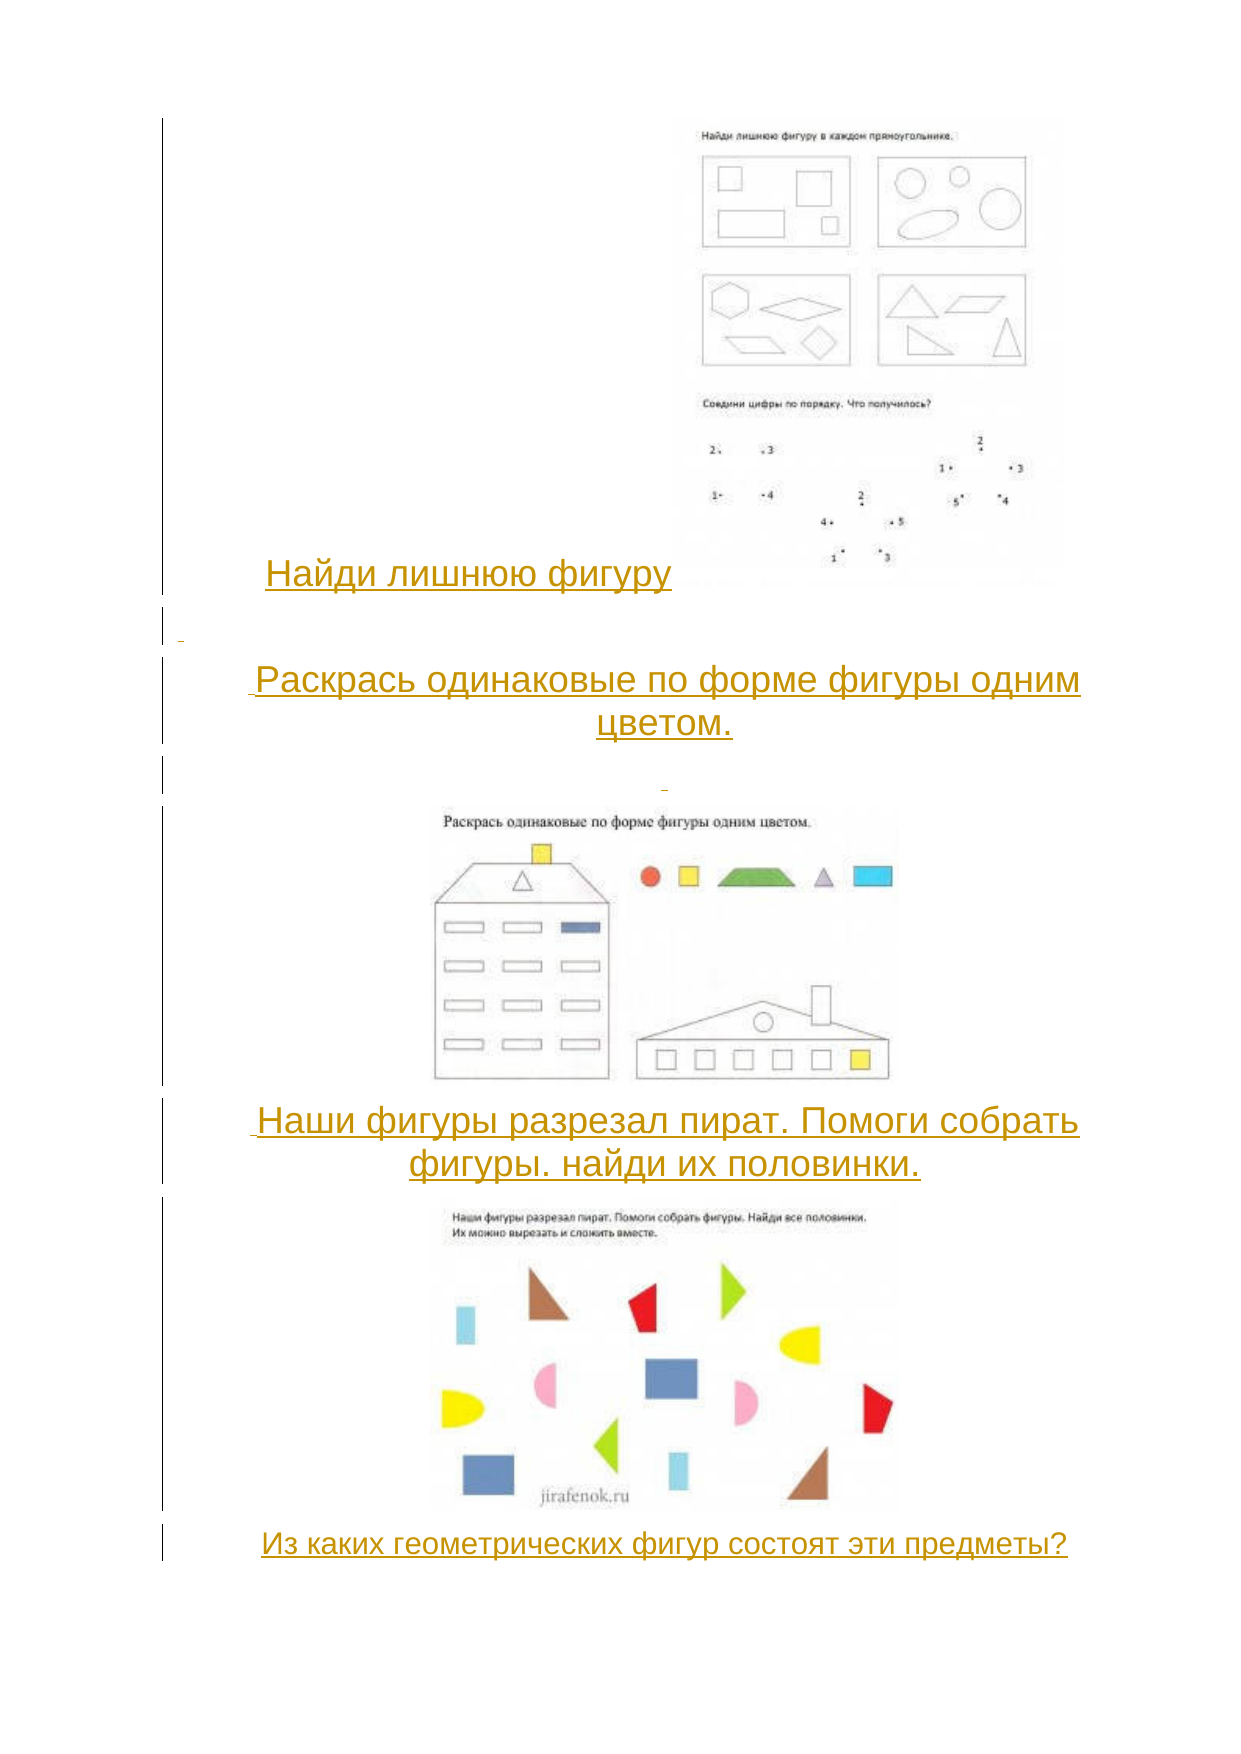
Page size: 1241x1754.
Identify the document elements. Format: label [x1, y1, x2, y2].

picture [430, 1197, 899, 1511]
picture [430, 806, 899, 1086]
picture [671, 118, 1064, 587]
